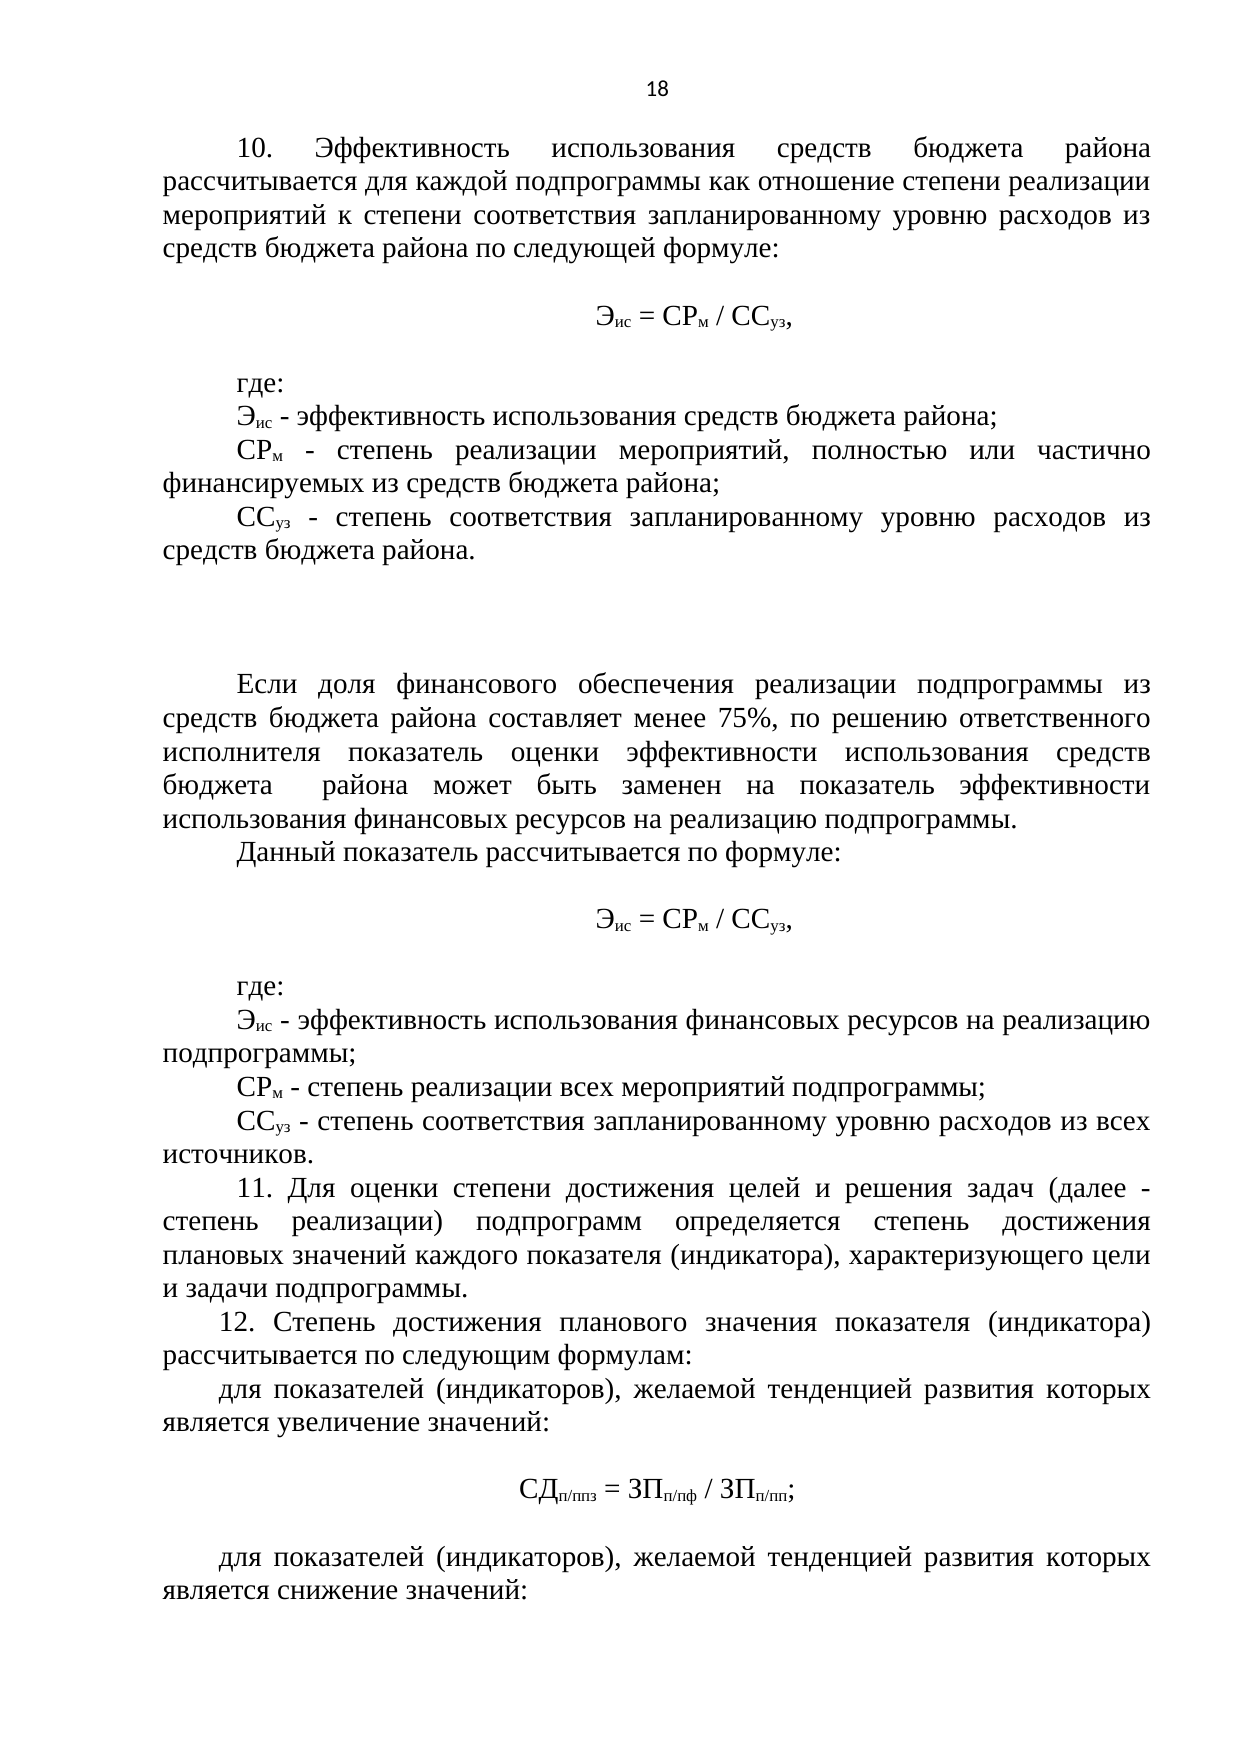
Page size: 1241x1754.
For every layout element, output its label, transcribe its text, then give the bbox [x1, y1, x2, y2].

text Если доля финансового обеспечения реализации подпрограммы из средств бюджета района составляет менее 75%, по решению ответственного исполнителя показатель оценки эффективности использования средств бюджета района может быть заменен на показатель эффективности использования финансовых ресурсов на реализацию подпрограммы. [162, 667, 1152, 834]
text 12. Степень достижения планового значения показателя (индикатора) рассчитывается по следующим формулам: [162, 1304, 1152, 1371]
text где: [162, 968, 1152, 1002]
text где: [162, 365, 1152, 398]
text 10. Эффективность использования средств бюджета района рассчитывается для каждой подпрограммы как отношение степени реализации мероприятий к степени соответствия запланированному уровню расходов из средств бюджета района по следующей формуле: [162, 130, 1152, 264]
text Эис = СРм / ССуз, [162, 901, 1152, 935]
text ССуз - степень соответствия запланированному уровню расходов из всех источников. [162, 1103, 1152, 1170]
text СРм - степень реализации мероприятий, полностью или частично финансируемых из средств бюджета района; [162, 432, 1152, 499]
text 11. Для оценки степени достижения целей и решения задач (далее - степень реализации) подпрограмм определяется степень достижения плановых значений каждого показателя (индикатора), характеризующего цели и задачи подпрограммы. [162, 1170, 1152, 1304]
text для показателей (индикаторов), желаемой тенденцией развития которых является увеличение значений: [162, 1371, 1152, 1438]
text Эис - эффективность использования финансовых ресурсов на реализацию подпрограммы; [162, 1002, 1152, 1069]
text СДп/ппз = ЗПп/пф / ЗПп/пп; [162, 1472, 1152, 1505]
text Данный показатель рассчитывается по формуле: [162, 834, 1152, 868]
text ССуз - степень соответствия запланированному уровню расходов из средств бюджета района. [162, 499, 1152, 566]
text Эис - эффективность использования средств бюджета района; [162, 398, 1152, 432]
text Эис = СРм / ССуз, [162, 298, 1152, 331]
text СРм - степень реализации всех мероприятий подпрограммы; [162, 1069, 1152, 1103]
text для показателей (индикаторов), желаемой тенденцией развития которых является снижение значений: [162, 1539, 1152, 1606]
